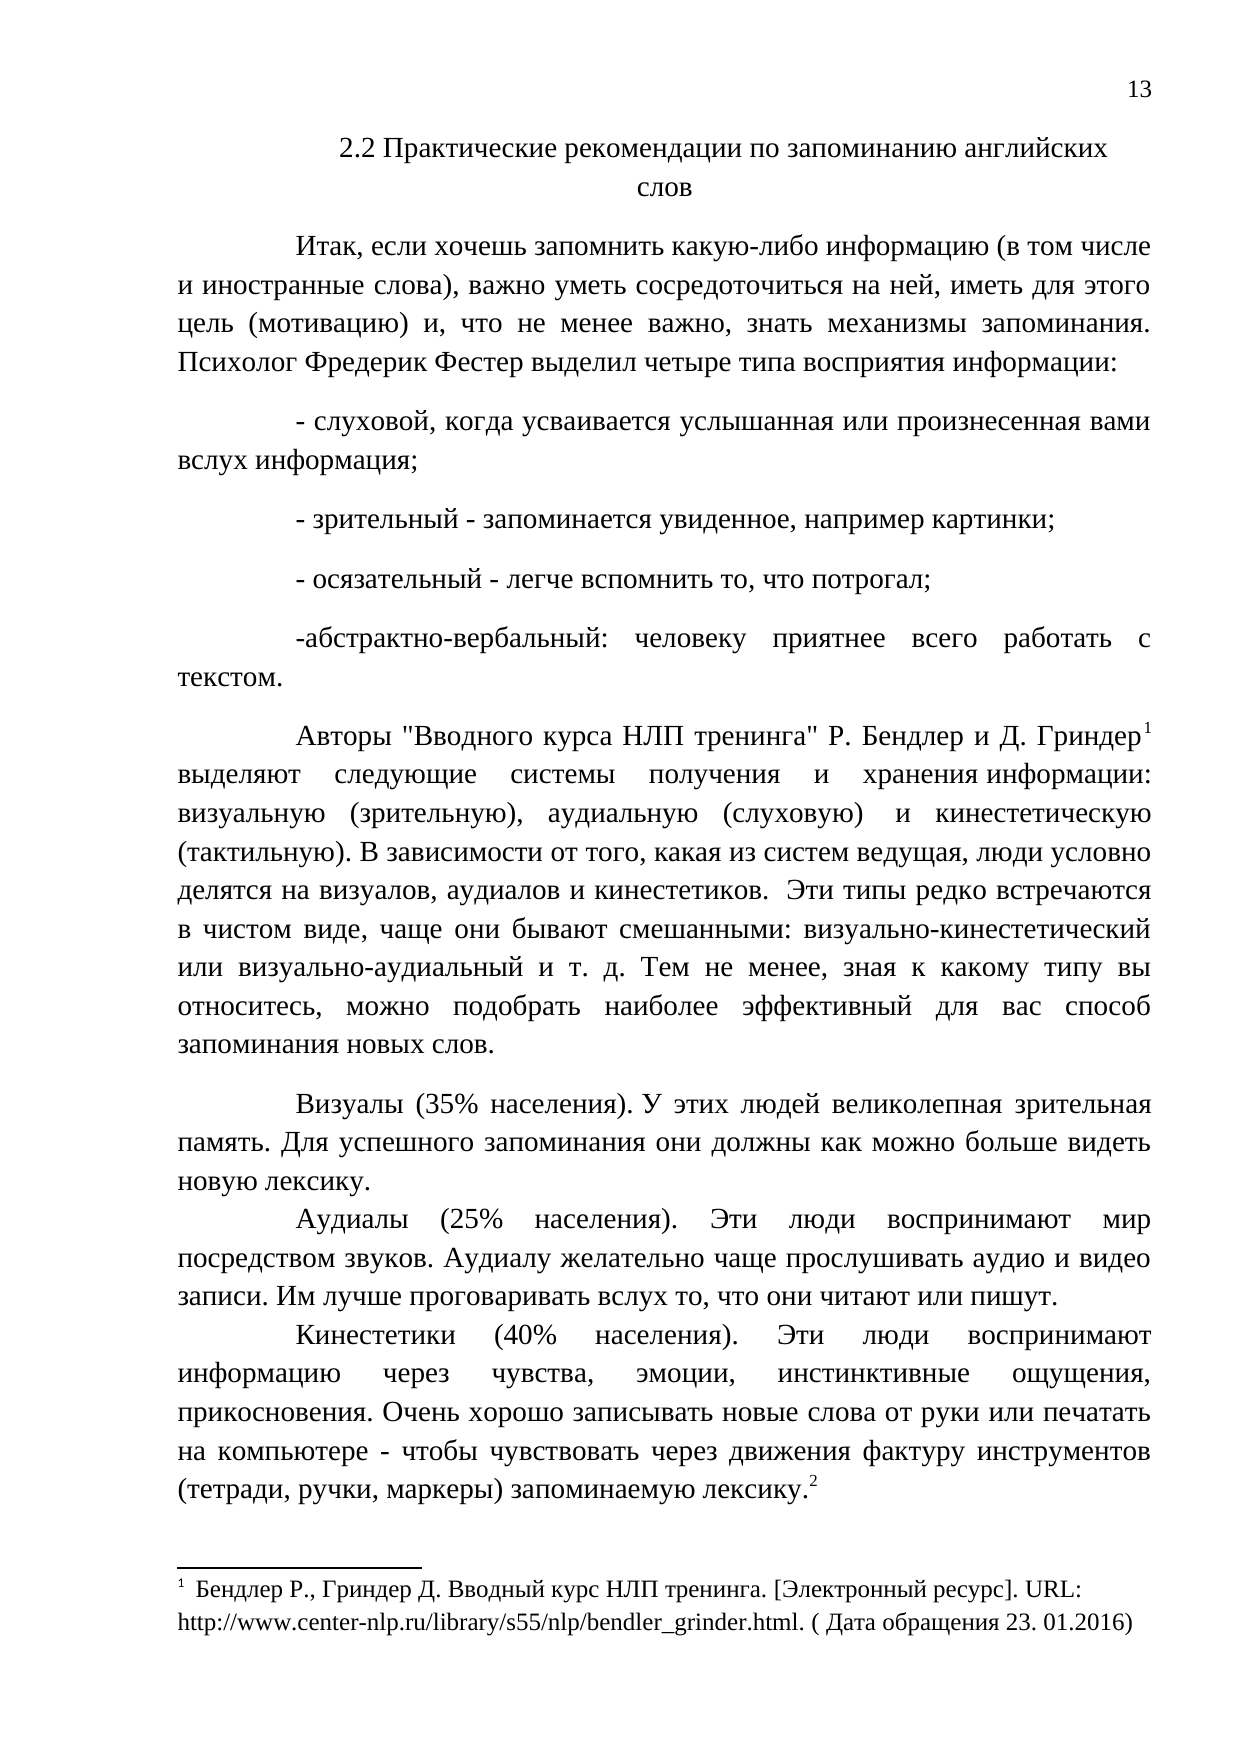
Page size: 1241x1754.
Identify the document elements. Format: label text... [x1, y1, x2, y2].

text - зрительный - запоминается увиденное, например картинки; [177, 501, 1152, 535]
text - слуховой, когда усваивается услышанная или произнесенная вами вслух информация; [177, 403, 1152, 476]
text 2.2 Практические рекомендации по запоминанию английских слов [177, 131, 1152, 203]
text Итак, если хочешь запомнить какую-либо информацию (в том числе и иностранные слова), важно уметь сосредоточиться на ней, иметь для этого цель (мотивацию) и, что не менее важно, знать механизмы запоминания. Психолог Фредерик Фестер выделил четыре типа восприятия информации: [177, 228, 1152, 378]
text Аудиалы (25% населения). Эти люди воспринимают мир посредством звуков. Аудиалу желательно чаще прослушивать аудио и видео записи. Им лучше проговаривать вслух то, что они читают или пишут. [177, 1201, 1152, 1312]
text Визуалы (35% населения). У этих людей великолепная зрительная память. Для успешного запоминания они должны как можно больше видеть новую лексику. [177, 1086, 1152, 1196]
text - осязательный - легче вспомнить то, что потрогал; [177, 561, 1152, 594]
text -абстрактно-вербальный: человеку приятнее всего работать с текстом. [177, 620, 1152, 692]
text Кинестетики (40% населения). Эти люди воспринимают информацию через чувства, эмоции, инстинктивные ощущения, прикосновения. Очень хорошо записывать новые слова от руки или печатать на компьютере - чтобы чувствовать через движения фактуру инструментов (тетради, ручки, маркеры) запоминаемую лексику. [177, 1317, 1152, 1505]
text Авторы "Вводного курса НЛП тренинга" Р. Бендлер и Д. Гриндер выделяют следующие системы получения и хранения информации: визуальную (зрительную), аудиальную (слуховую) и кинестетическую (тактильную). В зависимости от того, какая из систем ведущая, люди условно делятся на визуалов, аудиалов и кинестетиков. Эти типы редко встречаются в чистом виде, чаще они бывают смешанными: визуально-кинестетический или визуально-аудиальный и т. д. Тем не менее, зная к какому типу вы относитесь, можно подобрать наиболее эффективный для вас способ запоминания новых слов. [177, 718, 1152, 1060]
